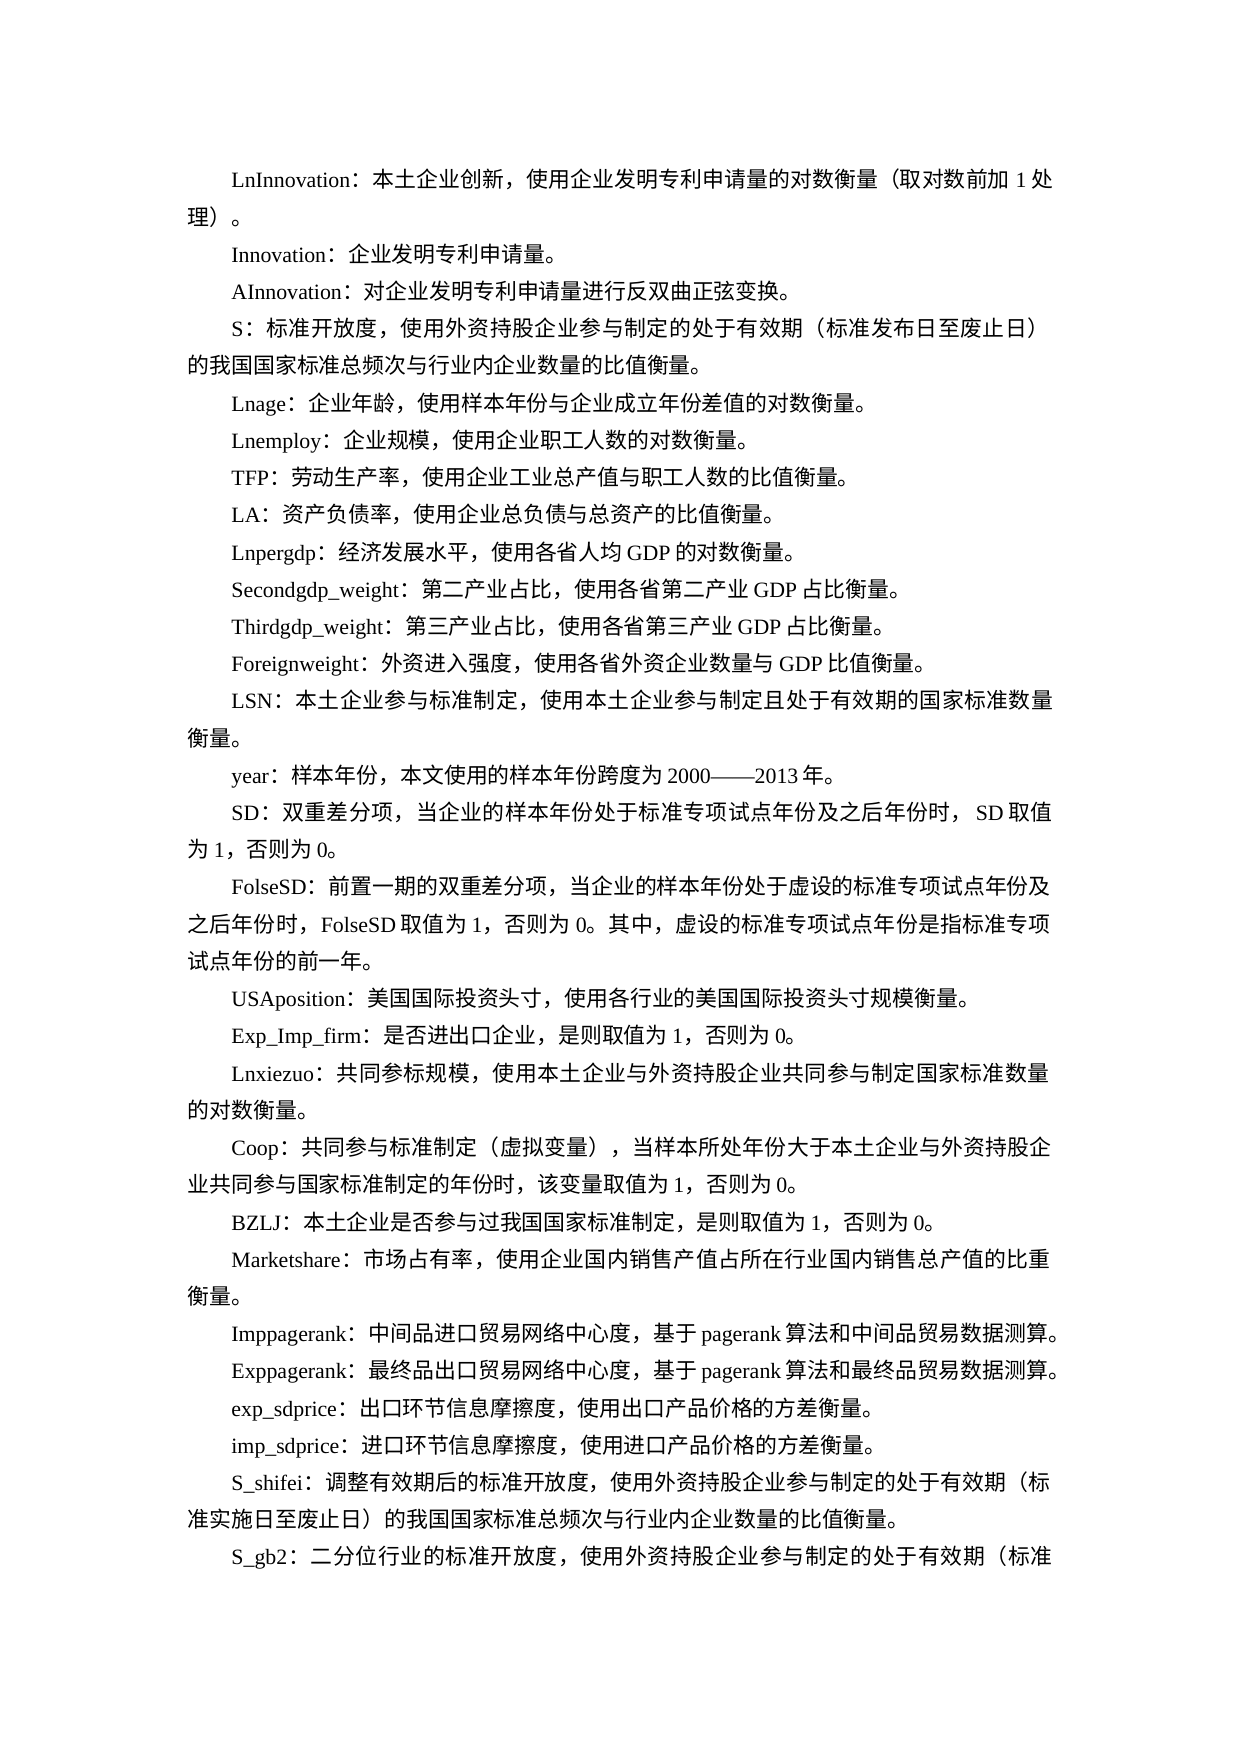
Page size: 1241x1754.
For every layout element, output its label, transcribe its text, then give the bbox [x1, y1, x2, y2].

text Exppagerank：最终品出口贸易网络中心度，基于pagerank算法和最终品贸易数据测算。 [187, 1353, 1053, 1385]
text Exp_Imp_firm：是否进出口企业，是则取值为1，否则为0。 [187, 1018, 1053, 1050]
text Lnemploy：企业规模，使用企业职工人数的对数衡量。 [187, 422, 1053, 455]
text Lnpergdp：经济发展水平，使用各省人均GDP的对数衡量。 [187, 534, 1053, 567]
text SD：双重差分项，当企业的样本年份处于标准专项试点年份及之后年份时，SD取值为1，否则为0。 [187, 794, 1053, 864]
text LSN：本土企业参与标准制定，使用本土企业参与制定且处于有效期的国家标准数量衡量。 [187, 683, 1053, 753]
text TFP：劳动生产率，使用企业工业总产值与职工人数的比值衡量。 [187, 460, 1053, 492]
text exp_sdprice：出口环节信息摩擦度，使用出口产品价格的方差衡量。 [187, 1390, 1053, 1423]
text Coop：共同参与标准制定（虚拟变量），当样本所处年份大于本土企业与外资持股企业共同参与国家标准制定的年份时，该变量取值为1，否则为0。 [187, 1129, 1053, 1199]
text USAposition：美国国际投资头寸，使用各行业的美国国际投资头寸规模衡量。 [187, 981, 1053, 1013]
text S：标准开放度，使用外资持股企业参与制定的处于有效期（标准发布日至废止日）的我国国家标准总频次与行业内企业数量的比值衡量。 [187, 311, 1053, 381]
text AInnovation：对企业发明专利申请量进行反双曲正弦变换。 [187, 274, 1053, 306]
text FolseSD：前置一期的双重差分项，当企业的样本年份处于虚设的标准专项试点年份及之后年份时，FolseSD取值为1，否则为0。其中，虚设的标准专项试点年份是指标准专项试点年份的前一年。 [187, 869, 1053, 976]
text S_shifei：调整有效期后的标准开放度，使用外资持股企业参与制定的处于有效期（标准实施日至废止日）的我国国家标准总频次与行业内企业数量的比值衡量。 [187, 1464, 1053, 1534]
text Imppagerank：中间品进口贸易网络中心度，基于pagerank算法和中间品贸易数据测算。 [187, 1316, 1053, 1348]
text Lnxiezuo：共同参标规模，使用本土企业与外资持股企业共同参与制定国家标准数量的对数衡量。 [187, 1055, 1053, 1125]
text LnInnovation：本土企业创新，使用企业发明专利申请量的对数衡量（取对数前加1处理）。 [187, 162, 1053, 232]
text year：样本年份，本文使用的样本年份跨度为2000——2013年。 [187, 757, 1053, 790]
text BZLJ：本土企业是否参与过我国国家标准制定，是则取值为1，否则为0。 [187, 1204, 1053, 1237]
text Lnage：企业年龄，使用样本年份与企业成立年份差值的对数衡量。 [187, 385, 1053, 418]
text Innovation：企业发明专利申请量。 [187, 236, 1053, 269]
text Thirdgdp_weight：第三产业占比，使用各省第三产业GDP占比衡量。 [187, 608, 1053, 641]
text Marketshare：市场占有率，使用企业国内销售产值占所在行业国内销售总产值的比重衡量。 [187, 1241, 1053, 1311]
text Secondgdp_weight：第二产业占比，使用各省第二产业GDP占比衡量。 [187, 571, 1053, 604]
text LA：资产负债率，使用企业总负债与总资产的比值衡量。 [187, 497, 1053, 529]
text Foreignweight：外资进入强度，使用各省外资企业数量与GDP比值衡量。 [187, 646, 1053, 678]
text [187, 1539, 1053, 1571]
text imp_sdprice：进口环节信息摩擦度，使用进口产品价格的方差衡量。 [187, 1427, 1053, 1460]
